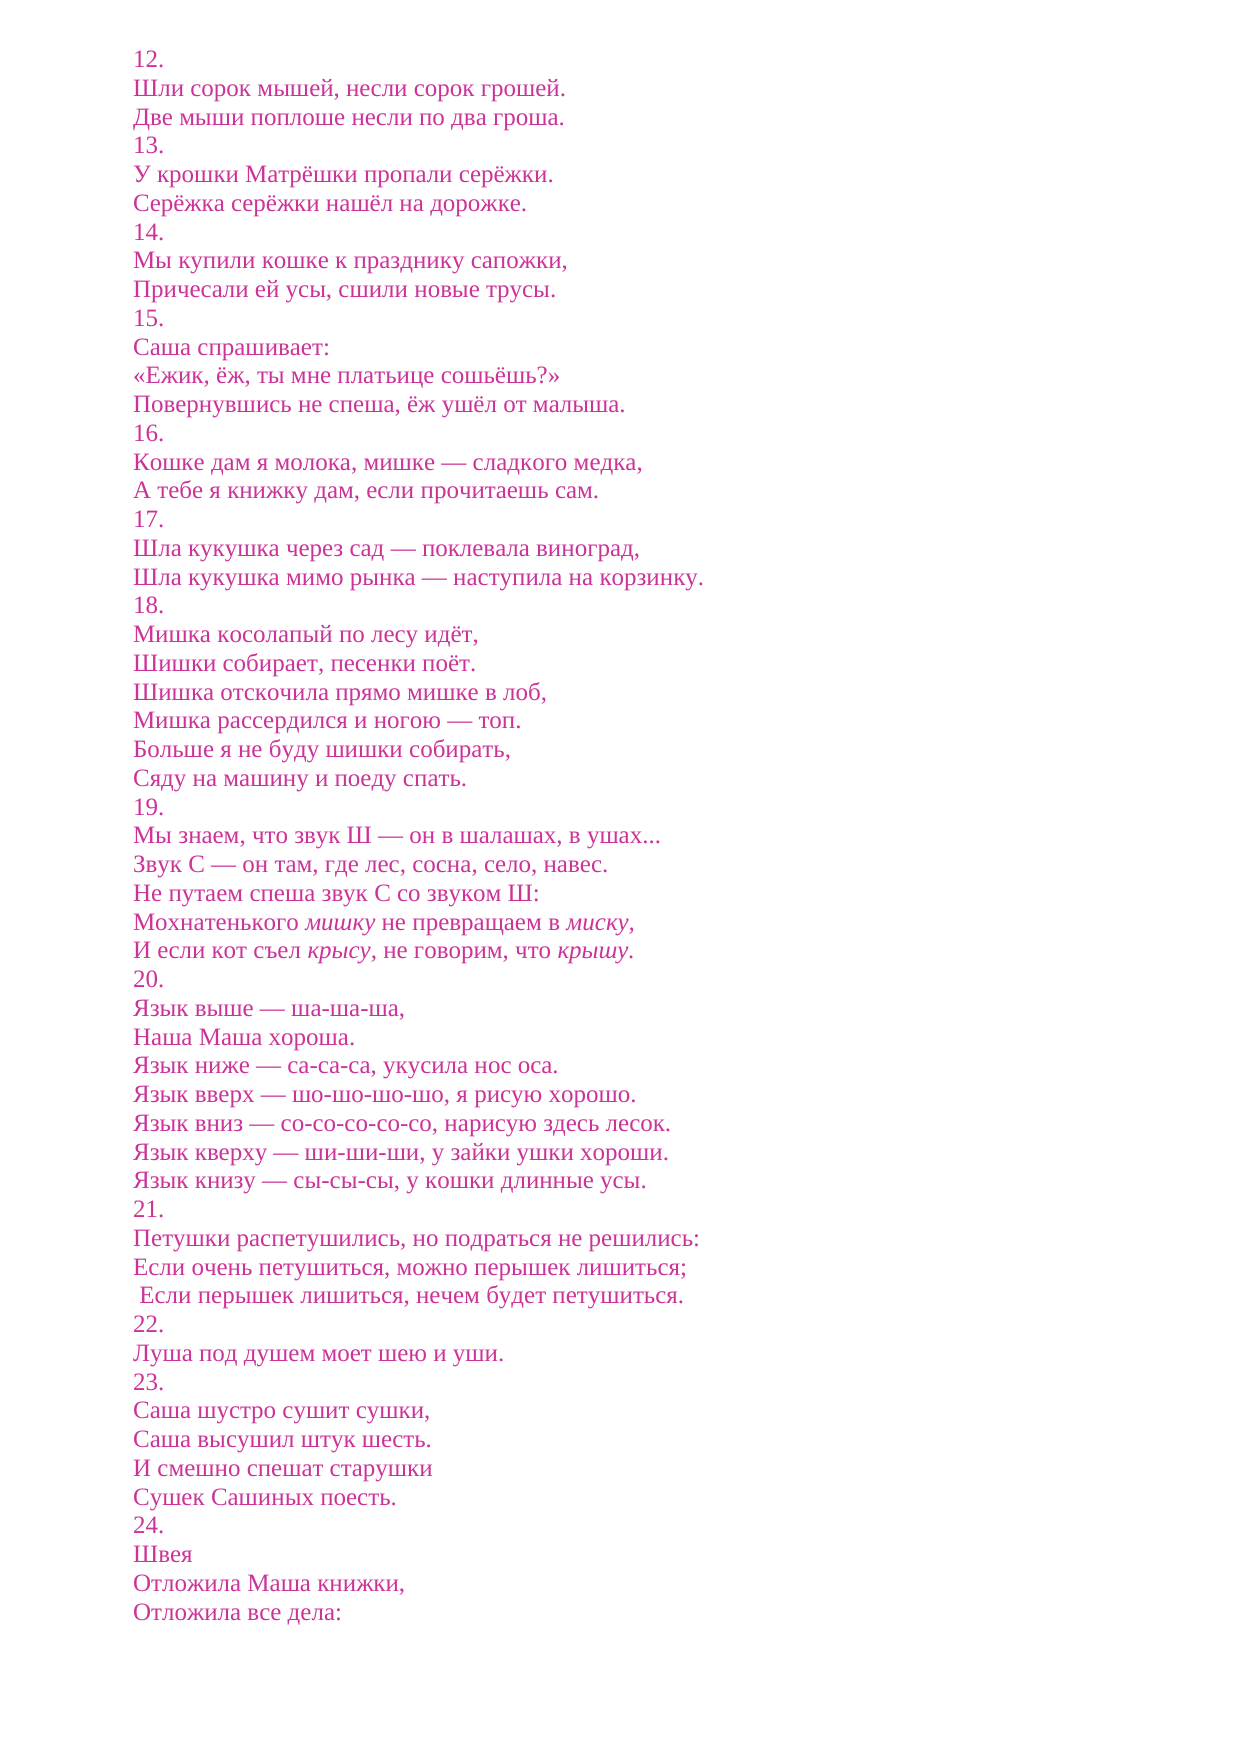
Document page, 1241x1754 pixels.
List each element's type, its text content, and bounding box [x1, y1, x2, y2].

text Сяду на машину и поеду спать. [59, 763, 1093, 792]
text Если очень петушиться, можно перышек лишиться; [59, 1252, 1093, 1281]
text Шишка отскочила прямо мишке в лоб, [59, 677, 1093, 706]
text Звук С — он там, где лес, сосна, село, навес. [59, 849, 1093, 878]
text Наша Маша хороша. [59, 1022, 1093, 1051]
text 20. [59, 964, 1093, 993]
text 19. [59, 792, 1093, 821]
text Мохнатенького мишку не превращаем в миску, [59, 907, 1093, 936]
text Саша спрашивает: [59, 332, 1093, 361]
text Причесали ей усы, сшили новые трусы. [59, 274, 1093, 303]
text Саша шустро сушит сушки, [59, 1396, 1093, 1424]
text Язык вверх — шо-шо-шо-шо, я рисую хорошо. [59, 1079, 1093, 1108]
text Петушки распетушились, но подраться не решились: [59, 1223, 1093, 1252]
text Больше я не буду шишки собирать, [59, 734, 1093, 763]
text Язык книзу — сы-сы-сы, у кошки длинные усы. [59, 1166, 1093, 1194]
text 17. [59, 504, 1093, 533]
text И смешно спешат старушки [59, 1453, 1093, 1482]
text У крошки Матрёшки пропали серёжки. [59, 159, 1093, 188]
text Мы знаем, что звук Ш — он в шалашах, в ушах... [59, 821, 1093, 849]
text Саша высушил штук шесть. [59, 1424, 1093, 1453]
text Язык ниже — са-са-са, укусила нос оса. [59, 1051, 1093, 1079]
text Язык вниз — со-со-со-со-со, нарисую здесь лесок. [59, 1108, 1093, 1137]
text Шишки собирает, песенки поёт. [59, 648, 1093, 677]
text Мы купили кошке к празднику сапожки, [59, 246, 1093, 274]
text Сушек Сашиных поесть. [59, 1482, 1093, 1511]
text Мишка рассердился и ногою — топ. [59, 706, 1093, 734]
text Швея [59, 1539, 1093, 1568]
text 12. [59, 44, 1093, 73]
text Язык выше — ша-ша-ша, [59, 993, 1093, 1022]
text 21. [59, 1194, 1093, 1223]
text 18. [59, 591, 1093, 619]
text 22. [59, 1309, 1093, 1338]
text Отложила Маша книжки, [59, 1568, 1093, 1597]
text Шли сорок мышей, несли сорок грошей. [59, 73, 1093, 102]
text 24. [59, 1511, 1093, 1539]
text Мишка косолапый по лесу идёт, [59, 619, 1093, 648]
text А тебе я книжку дам, если прочитаешь сам. [59, 476, 1093, 504]
text Отложила все дела: [59, 1597, 1093, 1626]
text Луша под душем моет шею и уши. [59, 1338, 1093, 1367]
text И если кот съел крысу, не говорим, что крышу. [59, 936, 1093, 964]
text Шла кукушка мимо рынка — наступила на корзинку. [59, 562, 1093, 591]
text Если перышек лишиться, нечем будет петушиться. [59, 1281, 1093, 1309]
text 23. [59, 1367, 1093, 1396]
text Кошке дам я молока, мишке — сладкого медка, [59, 447, 1093, 476]
text Повернувшись не спеша, ёж ушёл от малыша. [59, 389, 1093, 418]
text «Ежик, ёж, ты мне платьице сошьёшь?» [59, 361, 1093, 389]
text Язык кверху — ши-ши-ши, у зайки ушки хороши. [59, 1137, 1093, 1166]
text Не путаем спеша звук С со звуком Ш: [59, 878, 1093, 907]
text 14. [59, 217, 1093, 246]
text 13. [59, 131, 1093, 159]
text Шла кукушка через сад — поклевала виноград, [59, 533, 1093, 562]
text Серёжка серёжки нашёл на дорожке. [59, 188, 1093, 217]
text 16. [59, 418, 1093, 447]
text Две мыши поплоше несли по два гроша. [59, 102, 1093, 131]
text 15. [59, 303, 1093, 332]
